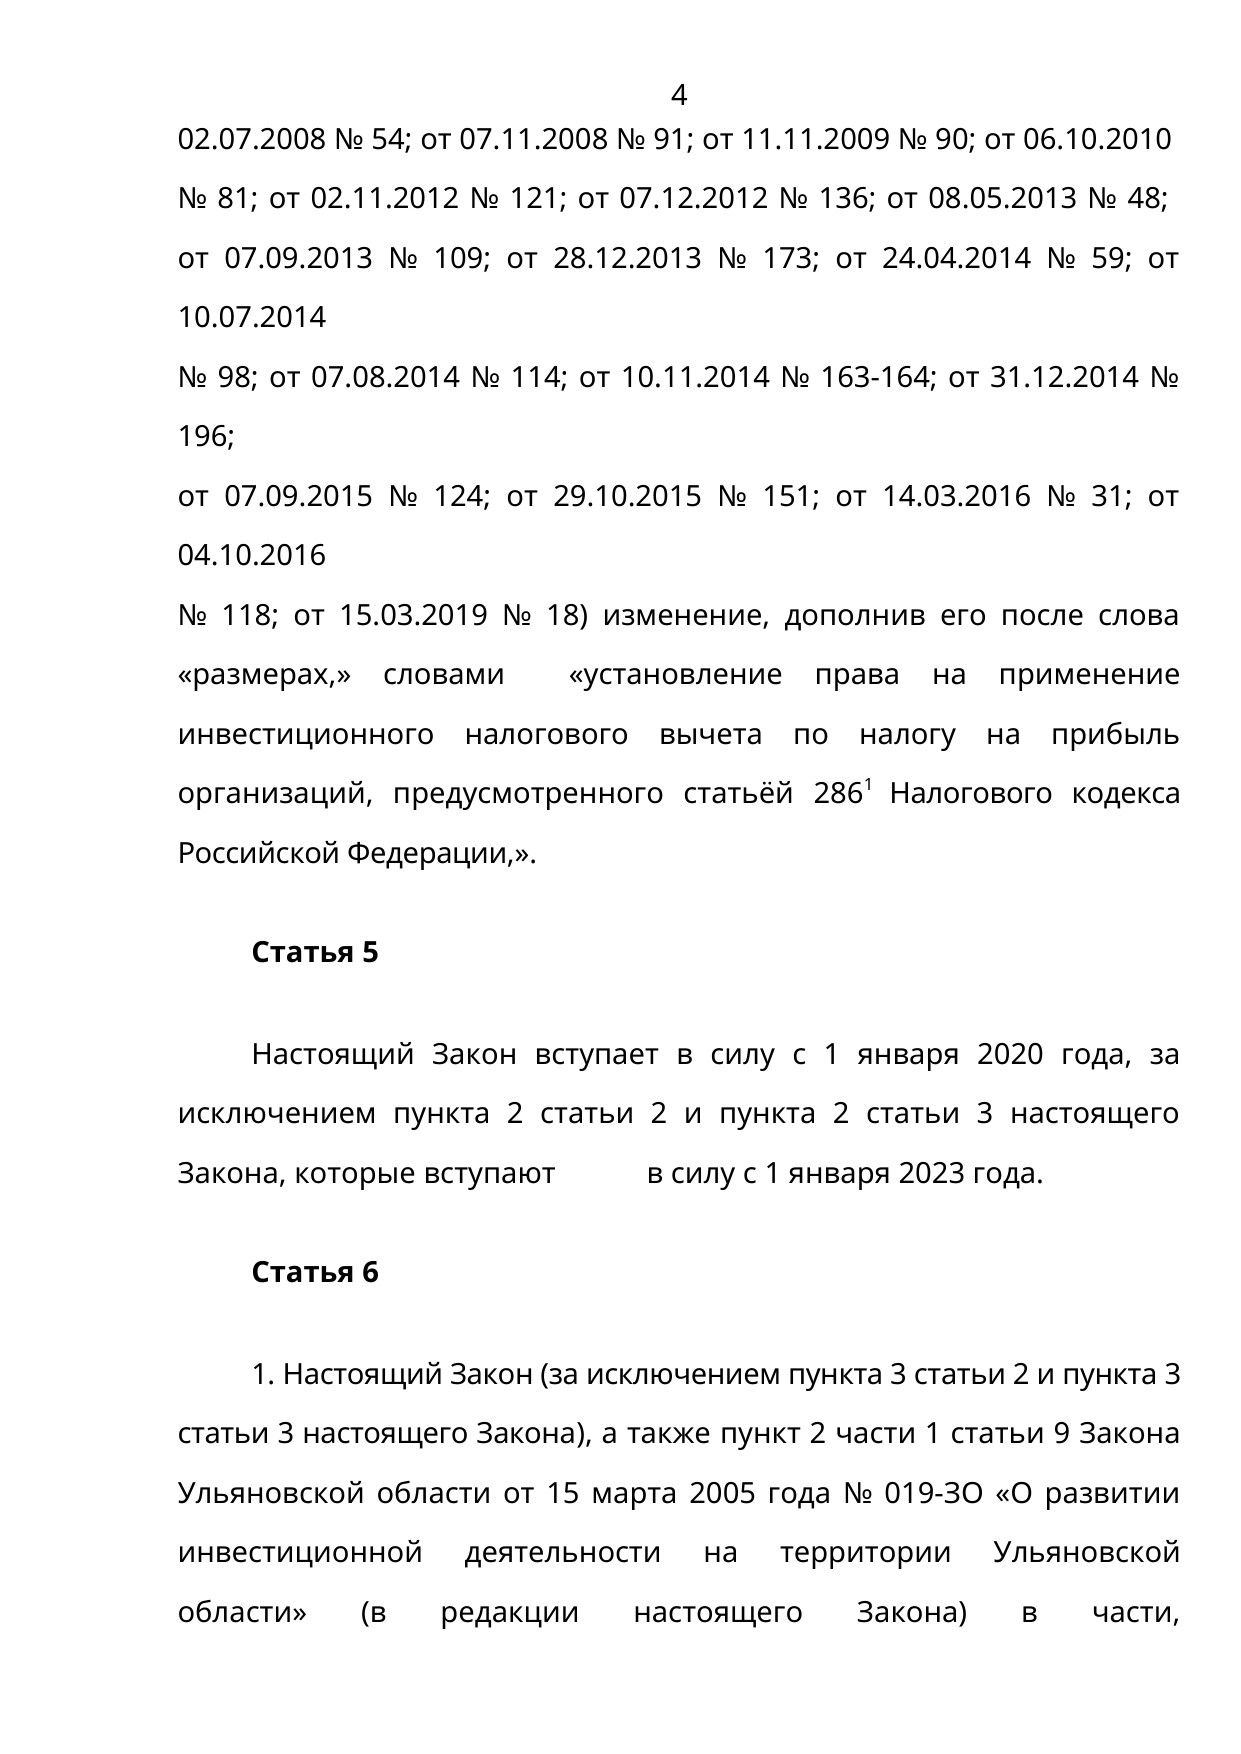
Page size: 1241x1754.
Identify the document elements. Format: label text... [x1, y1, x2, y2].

text Настоящий Закон вступает в силу с 1 января 2020 года, за исключением пункта 2 статьи 2 и пункта 2 статьи 3 настоящего Закона, которые вступают в силу с 1 января 2023 года. [177, 1033, 1181, 1192]
text Статья 5 [177, 931, 1181, 971]
text Статья 6 [177, 1251, 1181, 1291]
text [177, 118, 1181, 872]
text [177, 1353, 1181, 1631]
